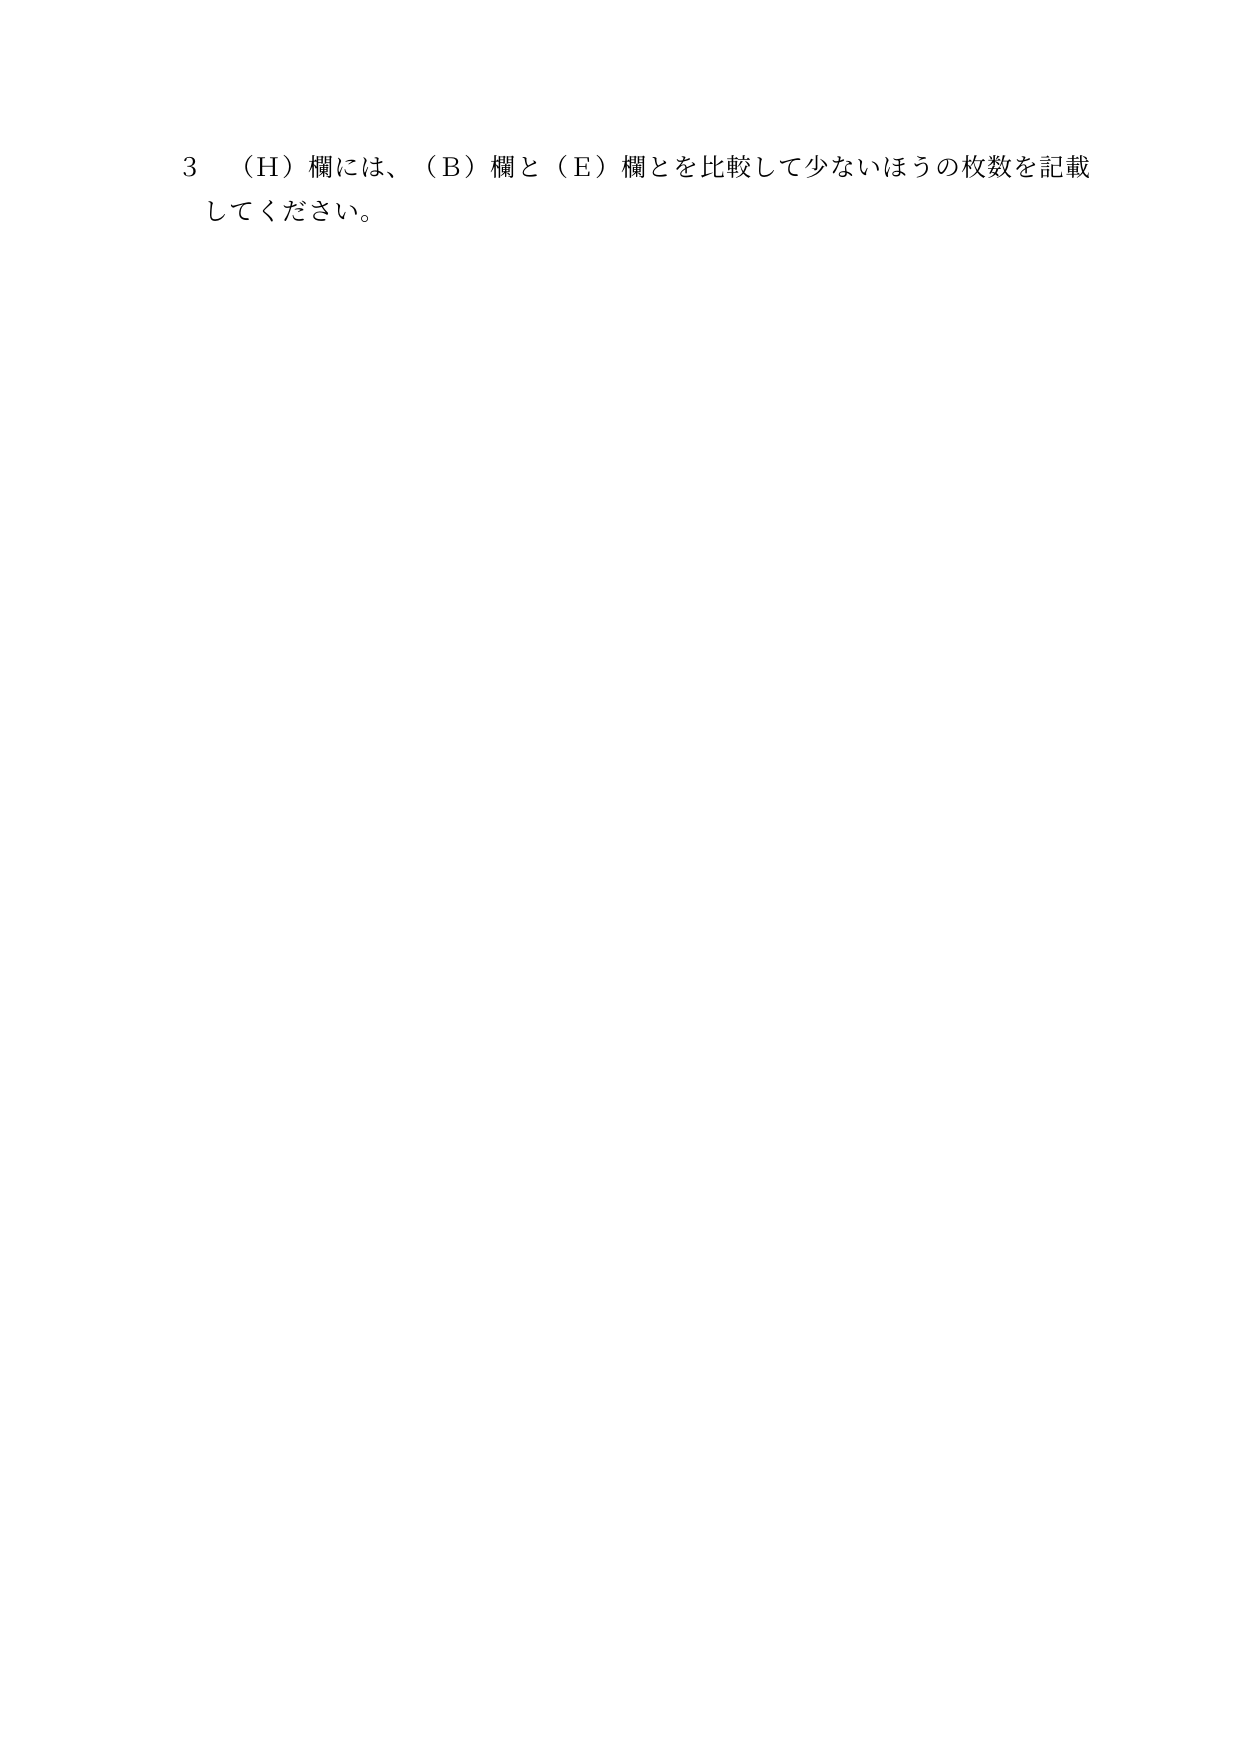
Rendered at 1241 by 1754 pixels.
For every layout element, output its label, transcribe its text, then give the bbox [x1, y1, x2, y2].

text ３ （Ｈ）欄には、（Ｂ）欄と（Ｅ）欄とを比較して少ないほうの枚数を記載してください。 [177, 143, 1092, 232]
